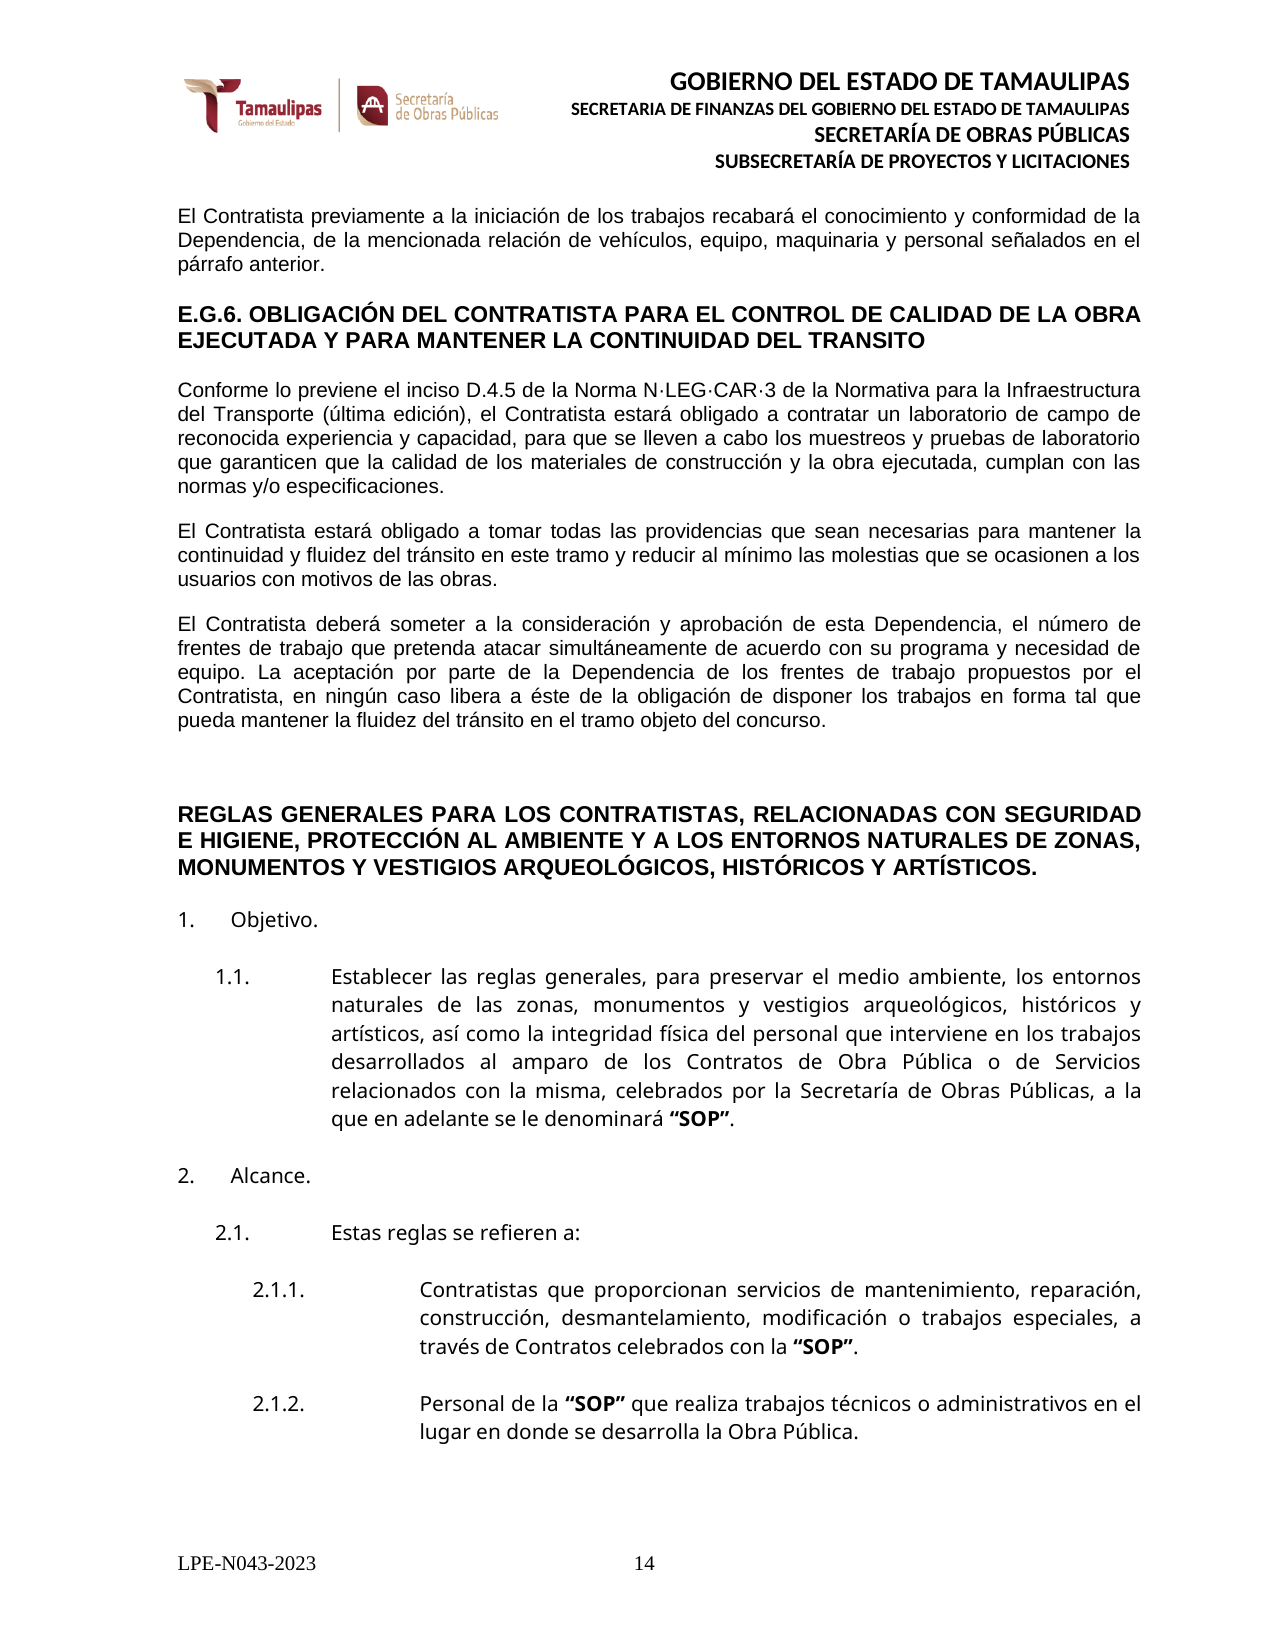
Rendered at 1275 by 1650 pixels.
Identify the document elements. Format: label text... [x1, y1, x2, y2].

text El Contratista estará obligado a tomar todas las providencias que sean necesarias para mantener la continuidad y fluidez del tránsito en este tramo y reducir al mínimo las molestias que se ocasionen a los usuarios con motivos de las obras. [177, 519, 1142, 591]
list Alcance. [177, 1161, 1142, 1189]
text El Contratista previamente a la iniciación de los trabajos recabará el conocimiento y conformidad de la Dependencia, de la mencionada relación de vehículos, equipo, maquinaria y personal señalados en el párrafo anterior. [177, 204, 1142, 276]
picture [182, 75, 502, 136]
text E.G.6. OBLIGACIÓN DEL CONTRATISTA PARA EL CONTROL DE CALIDAD DE LA OBRA EJECUTADA Y PARA MANTENER LA CONTINUIDAD DEL TRANSITO [177, 301, 1142, 353]
text Conforme lo previene el inciso D.4.5 de la Norma N·LEG·CAR·3 de la Normativa para la Infraestructura del Transporte (última edición), el Contratista estará obligado a contratar un laboratorio de campo de reconocida experiencia y capacidad, para que se lleven a cabo los muestreos y pruebas de laboratorio que garanticen que la calidad de los materiales de construcción y la obra ejecutada, cumplan con las normas y/o especificaciones. [177, 378, 1142, 498]
text El Contratista deberá someter a la consideración y aprobación de esta Dependencia, el número de frentes de trabajo que pretenda atacar simultáneamente de acuerdo con su programa y necesidad de equipo. La aceptación por parte de la Dependencia de los frentes de trabajo propuestos por el Contratista, en ningún caso libera a éste de la obligación de disponer los trabajos en forma tal que pueda mantener la fluidez del tránsito en el tramo objeto del concurso. [177, 612, 1142, 731]
list Contratistas que proporcionan servicios de mantenimiento, reparación, construcción, desmantelamiento, modificación o trabajos especiales, a través de Contratos celebrados con la “SOP”. [252, 1275, 1142, 1360]
list Personal de la “SOP” que realiza trabajos técnicos o administrativos en el lugar en donde se desarrolla la Obra Pública. [252, 1389, 1142, 1446]
list Estas reglas se refieren a: [215, 1218, 1142, 1246]
list Objetivo. [177, 905, 1142, 934]
text REGLAS GENERALES PARA LOS CONTRATISTAS, RELACIONADAS CON SEGURIDAD E HIGIENE, PROTECCIÓN AL AMBIENTE Y A LOS ENTORNOS NATURALES DE ZONAS, MONUMENTOS Y VESTIGIOS ARQUEOLÓGICOS, HISTÓRICOS Y ARTÍSTICOS. [177, 801, 1142, 880]
list Establecer las reglas generales, para preservar el medio ambiente, los entornos naturales de las zonas, monumentos y vestigios arqueológicos, históricos y artísticos, así como la integridad física del personal que interviene en los trabajos desarrollados al amparo de los Contratos de Obra Pública o de Servicios relacionados con la misma, celebrados por la Secretaría de Obras Públicas, a la que en adelante se le denominará “SOP”. [215, 962, 1142, 1133]
